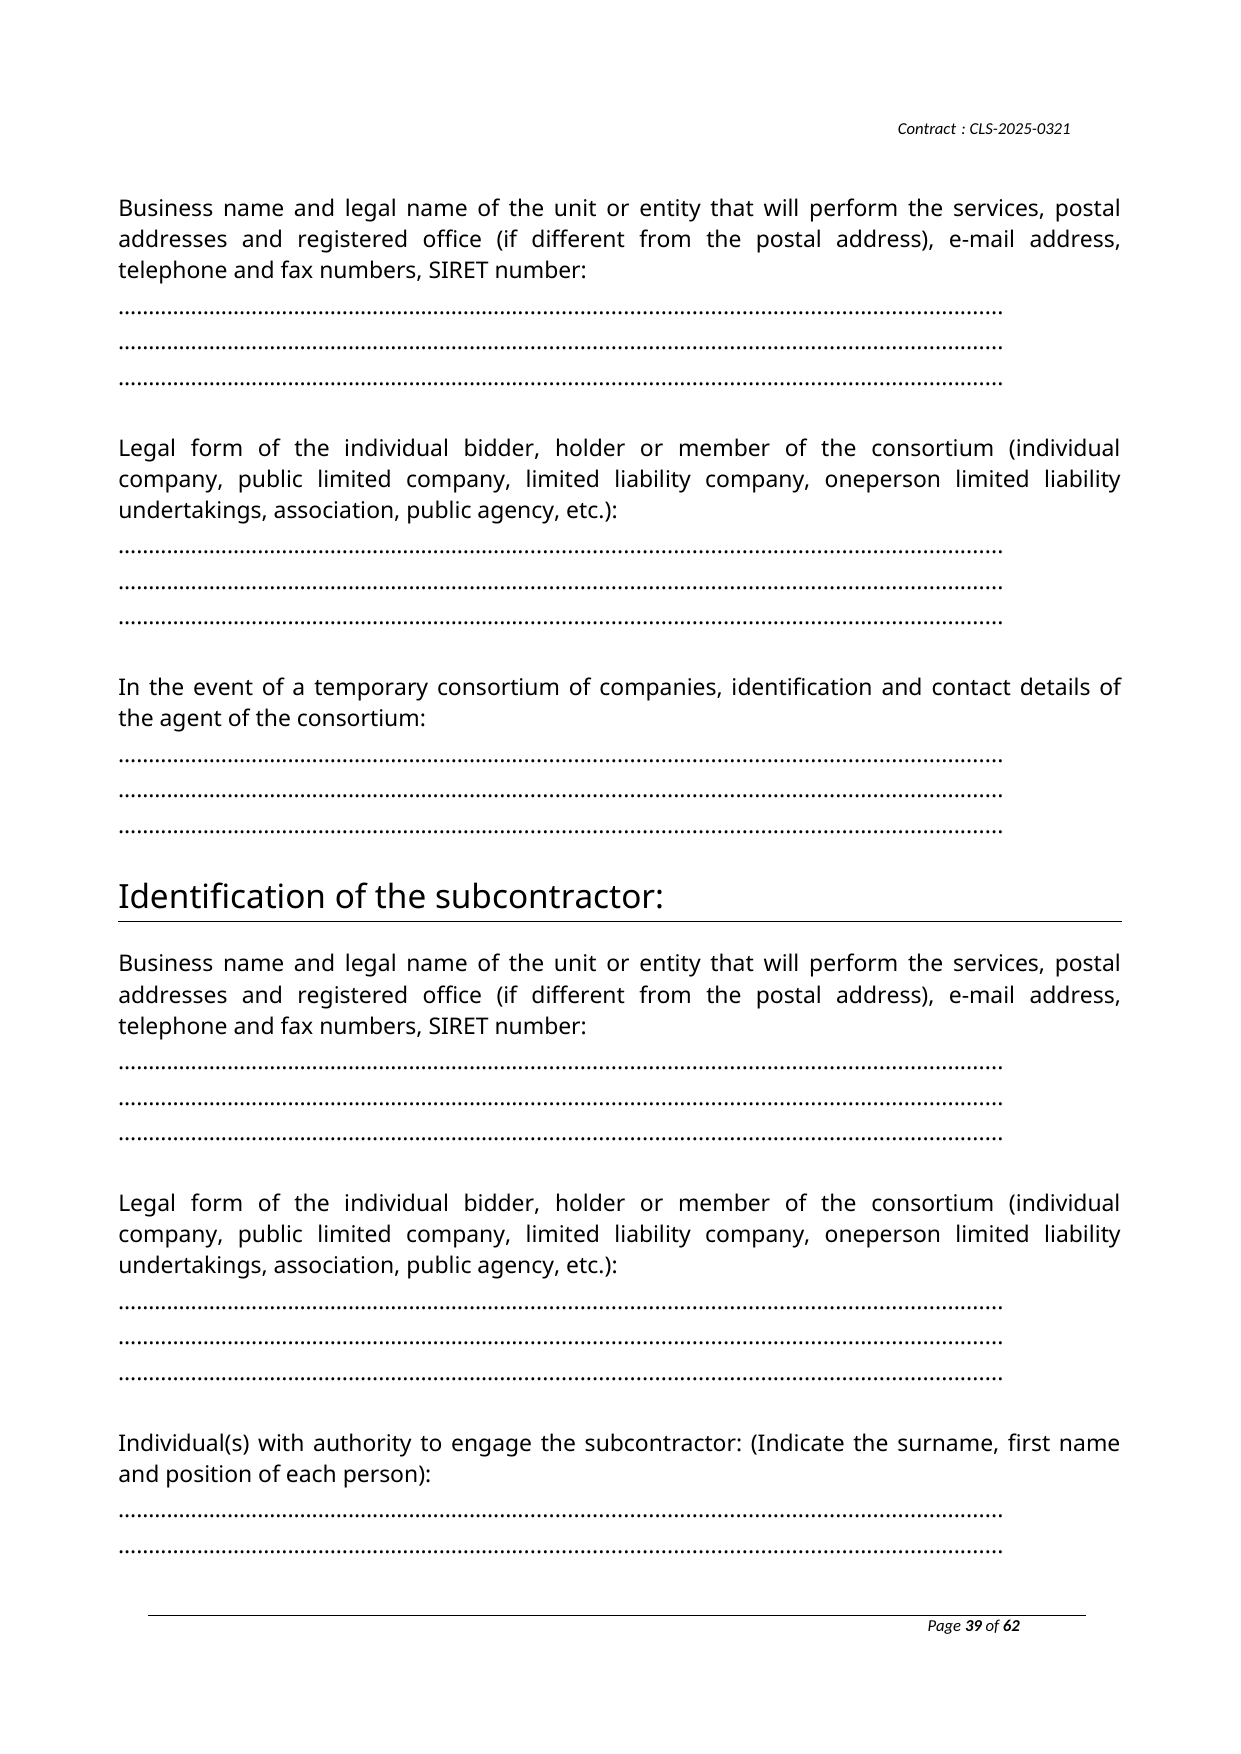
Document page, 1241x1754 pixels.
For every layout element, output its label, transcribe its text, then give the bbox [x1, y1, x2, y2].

text In the event of a temporary consortium of companies, identification and contact details of the agent of the consortium: [118, 671, 1122, 734]
text Legal form of the individual bidder, holder or member of the consortium (individual company, public limited company, limited liability company, oneperson limited liability undertakings, association, public agency, etc.): [118, 1187, 1122, 1281]
text Business name and legal name of the unit or entity that will perform the services, postal addresses and registered office (if different from the postal address), e-mail address, telephone and fax numbers, SIRET number: [118, 947, 1122, 1041]
text Identification of the subcontractor: [118, 873, 1122, 921]
text Business name and legal name of the unit or entity that will perform the services, postal addresses and registered office (if different from the postal address), e-mail address, telephone and fax numbers, SIRET number: [118, 192, 1122, 286]
text Individual(s) with authority to engage the subcontractor: (Indicate the surname, first name and position of each person): [118, 1426, 1122, 1489]
text Legal form of the individual bidder, holder or member of the consortium (individual company, public limited company, limited liability company, oneperson limited liability undertakings, association, public agency, etc.): [118, 432, 1122, 525]
